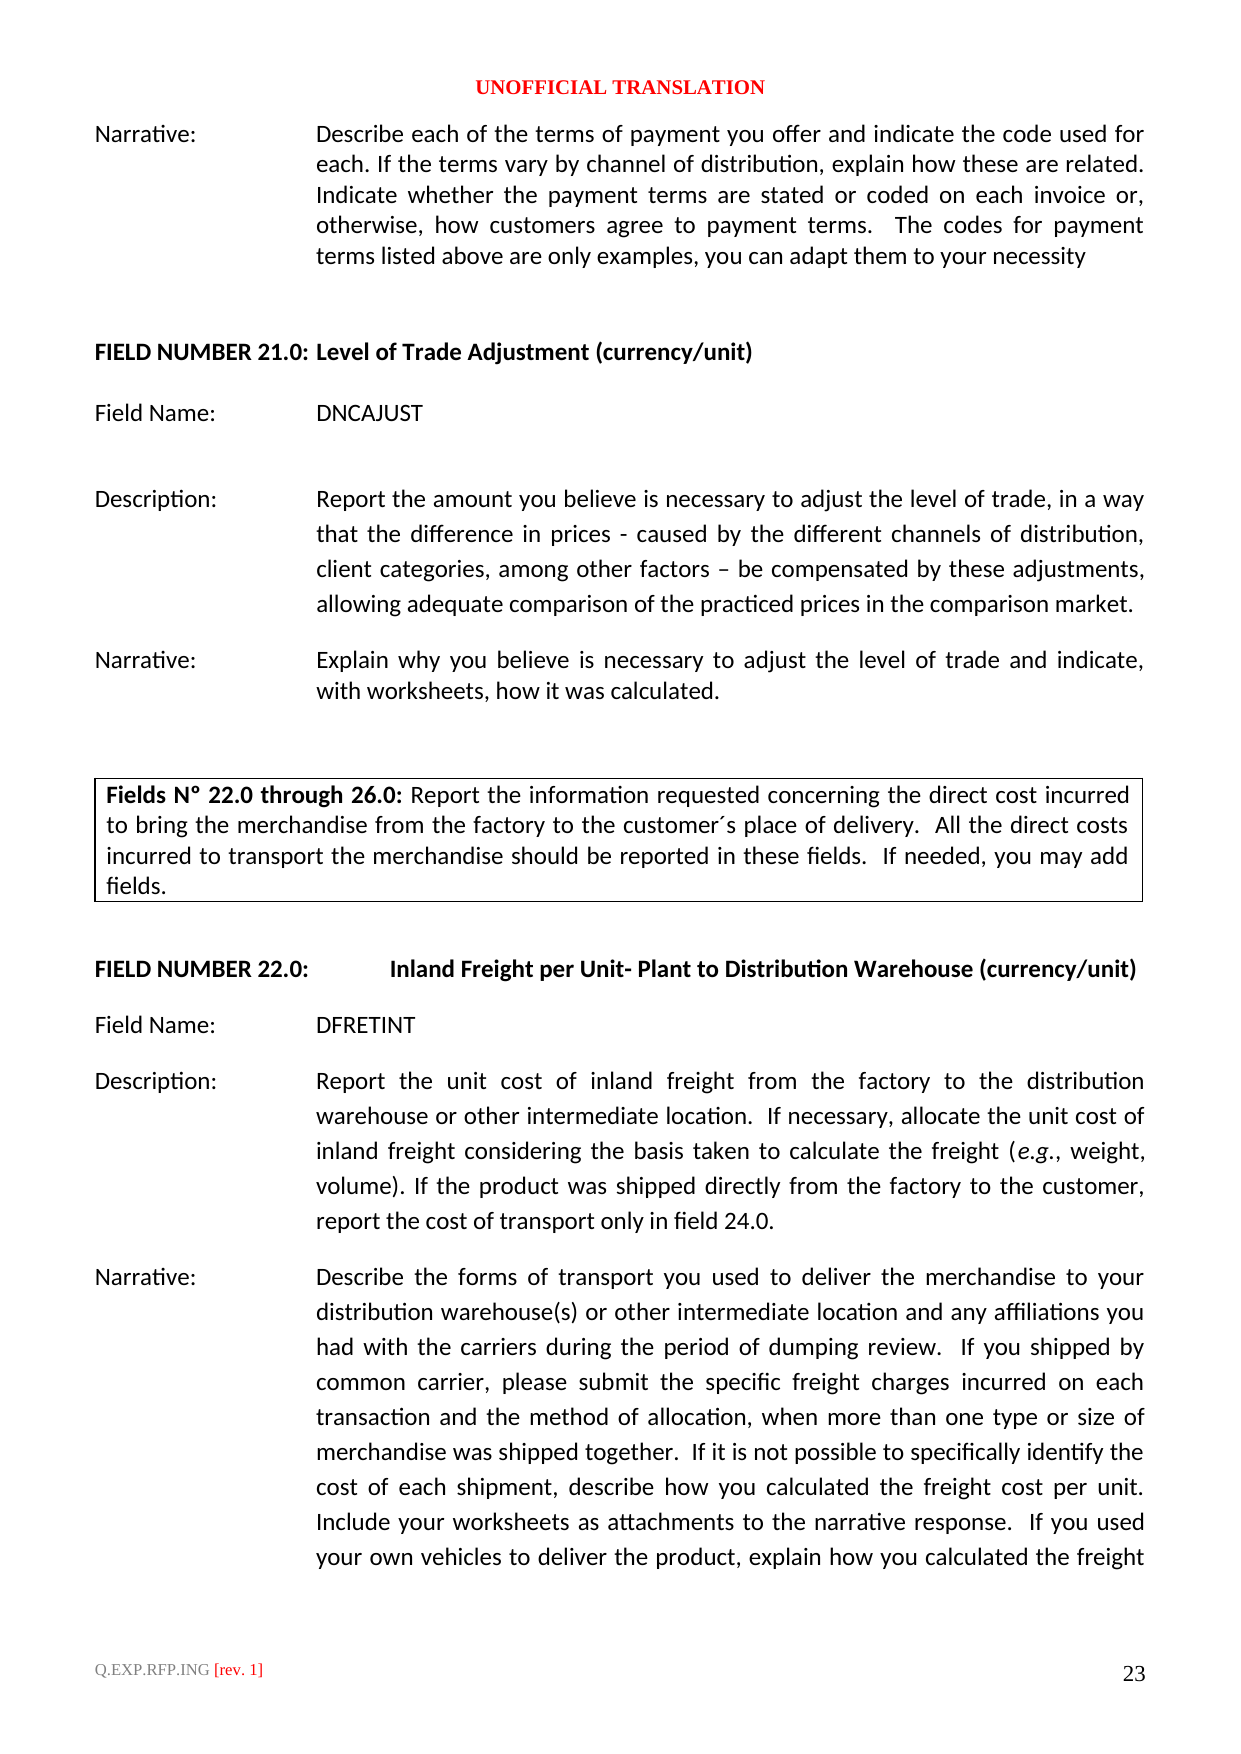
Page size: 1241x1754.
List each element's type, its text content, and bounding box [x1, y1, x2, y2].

text FIELD NUMBER 22.0: Inland Freight per Unit- Plant to Distribution Warehouse (currency/unit) [94, 953, 1146, 984]
text Description: Report the unit cost of inland freight from the factory to the distribution warehouse or other intermediate location. If necessary, allocate the unit cost of inland freight considering the basis taken to calculate the freight (e.g., weight, volume). If the product was shipped directly from the factory to the customer, report the cost of transport only in field 24.0. [94, 1065, 1146, 1235]
text Narrative: Describe each of the terms of payment you offer and indicate the code used for each. If the terms vary by channel of distribution, explain how these are related. Indicate whether the payment terms are stated or coded on each invoice or, otherwise, how customers agree to payment terms. The codes for payment terms listed above are only examples, you can adapt them to your necessity [94, 118, 1146, 301]
text Narrative: Explain why you believe is necessary to adjust the level of trade and indicate, with worksheets, how it was calculated. [94, 644, 1146, 706]
text Description: Report the amount you believe is necessary to adjust the level of trade, in a way that the difference in prices - caused by the different channels of distribution, client categories, among other factors – be compensated by these adjustments, allowing adequate comparison of the practiced prices in the comparison market. [94, 484, 1146, 619]
text FIELD NUMBER 21.0: Level of Trade Adjustment (currency/unit) [94, 336, 1146, 367]
table_header Fields Nº 22.0 through 26.0: Report the information requested concerning the direct cost incurred to bring the merchandise from the factory to the customer´s place of delivery. All the direct costs incurred to transport the merchandise should be reported in these fields. If needed, you may add fields. [96, 779, 1142, 901]
text Field Name: DFRETINT [94, 1009, 1146, 1039]
text Field Name: DNCAJUST [94, 397, 1146, 428]
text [94, 1261, 1146, 1571]
